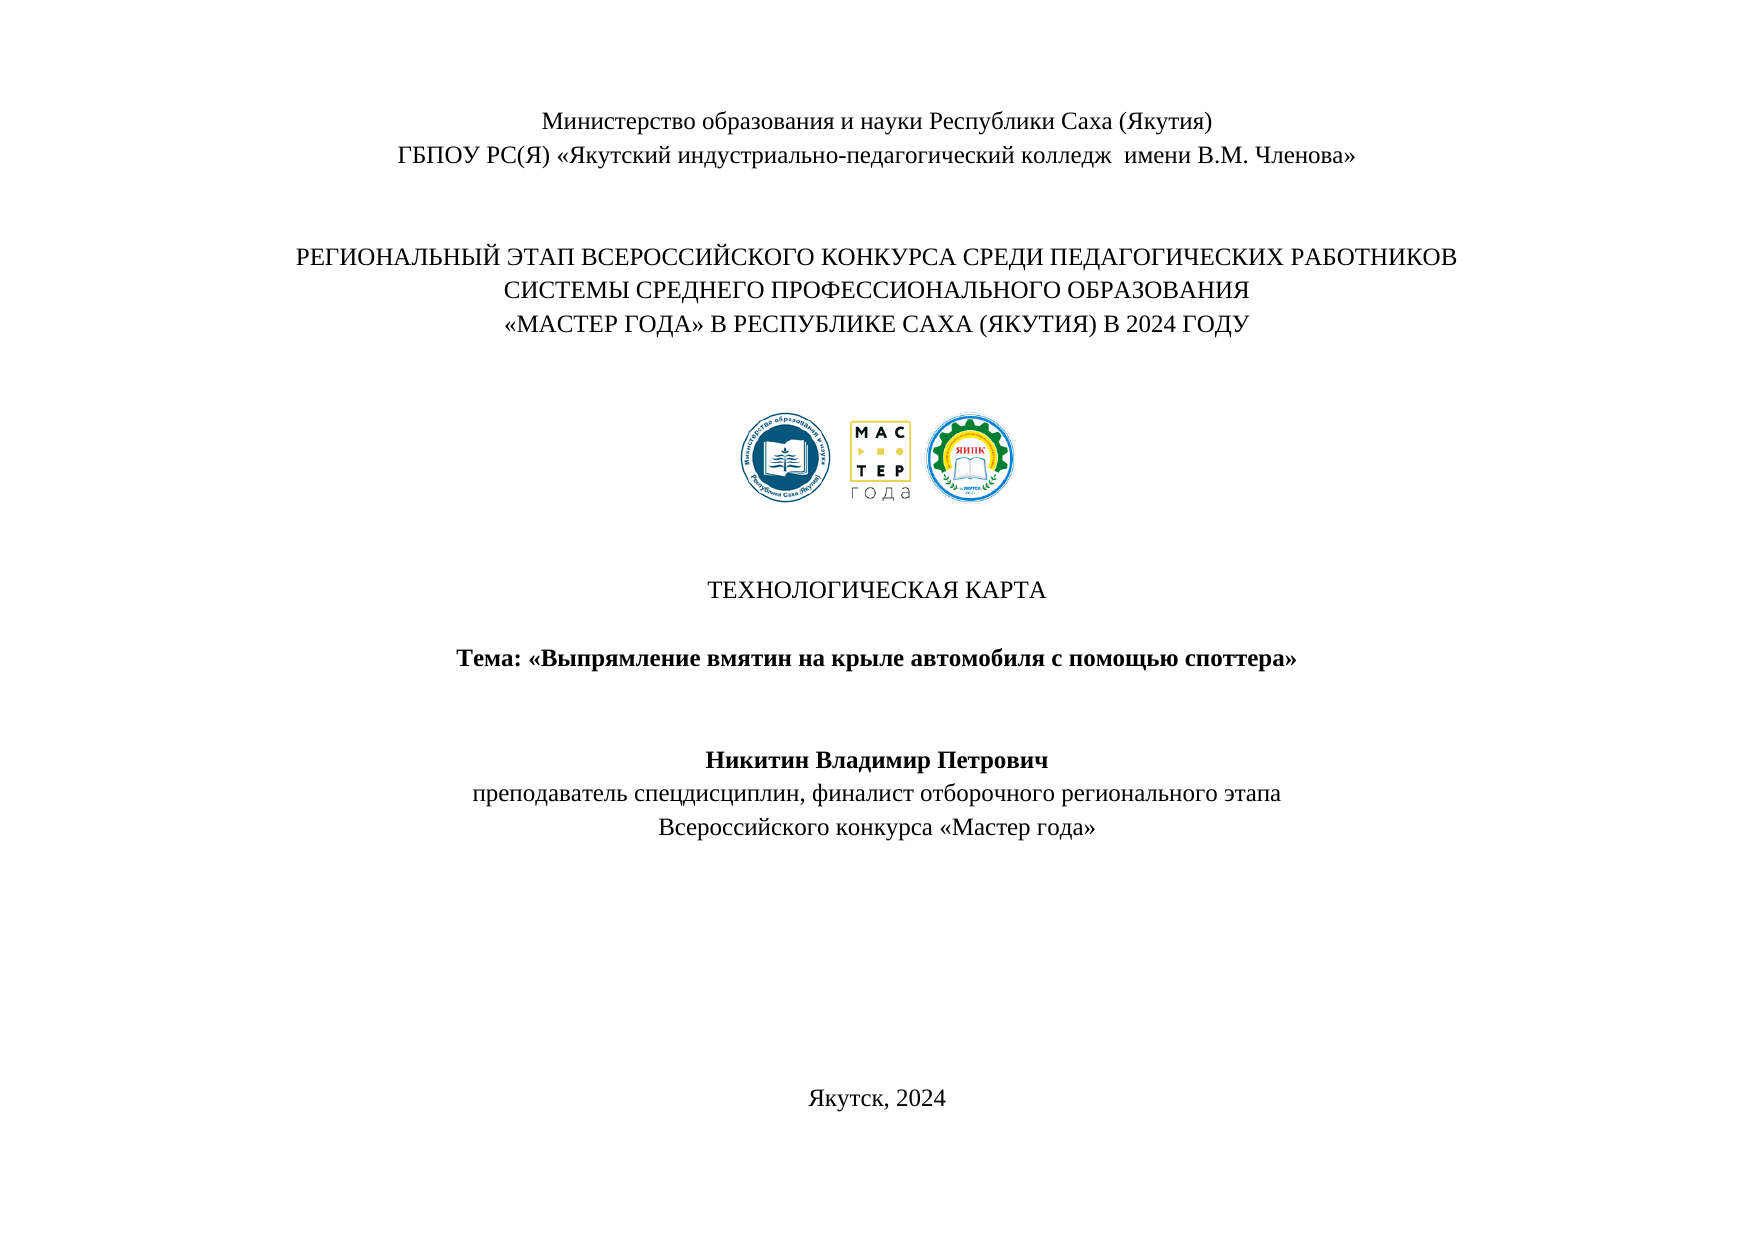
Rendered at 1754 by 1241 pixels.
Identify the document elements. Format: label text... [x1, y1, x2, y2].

text ГБПОУ РС(Я) «Якутский индустриально-педагогический колледж имени В.М. Членова» [75, 140, 1679, 169]
text ТЕХНОЛОГИЧЕСКАЯ КАРТА [75, 575, 1679, 604]
text Всероссийского конкурса «Мастер года» [75, 812, 1679, 841]
text СИСТЕМЫ СРЕДНЕГО ПРОФЕССИОНАЛЬНОГО ОБРАЗОВАНИЯ [75, 276, 1679, 304]
text Тема: «Выпрямление вмятин на крыле автомобиля с помощью споттера» [75, 643, 1679, 672]
text «МАСТЕР ГОДА» В РЕСПУБЛИКЕ САХА (ЯКУТИЯ) В 2024 ГОДУ [75, 309, 1679, 338]
text Никитин Владимир Петрович [75, 745, 1679, 773]
picture [738, 411, 832, 504]
picture [924, 412, 1016, 504]
text преподаватель спецдисциплин, финалист отборочного регионального этапа [75, 778, 1679, 807]
text РЕГИОНАЛЬНЫЙ ЭТАП ВСЕРОССИЙСКОГО КОНКУРСА СРЕДИ ПЕДАГОГИЧЕСКИХ РАБОТНИКОВ [75, 242, 1679, 270]
text Якутск, 2024 [75, 1083, 1679, 1112]
picture [849, 419, 912, 504]
text Министерство образования и науки Республики Саха (Якутия) [75, 106, 1679, 135]
